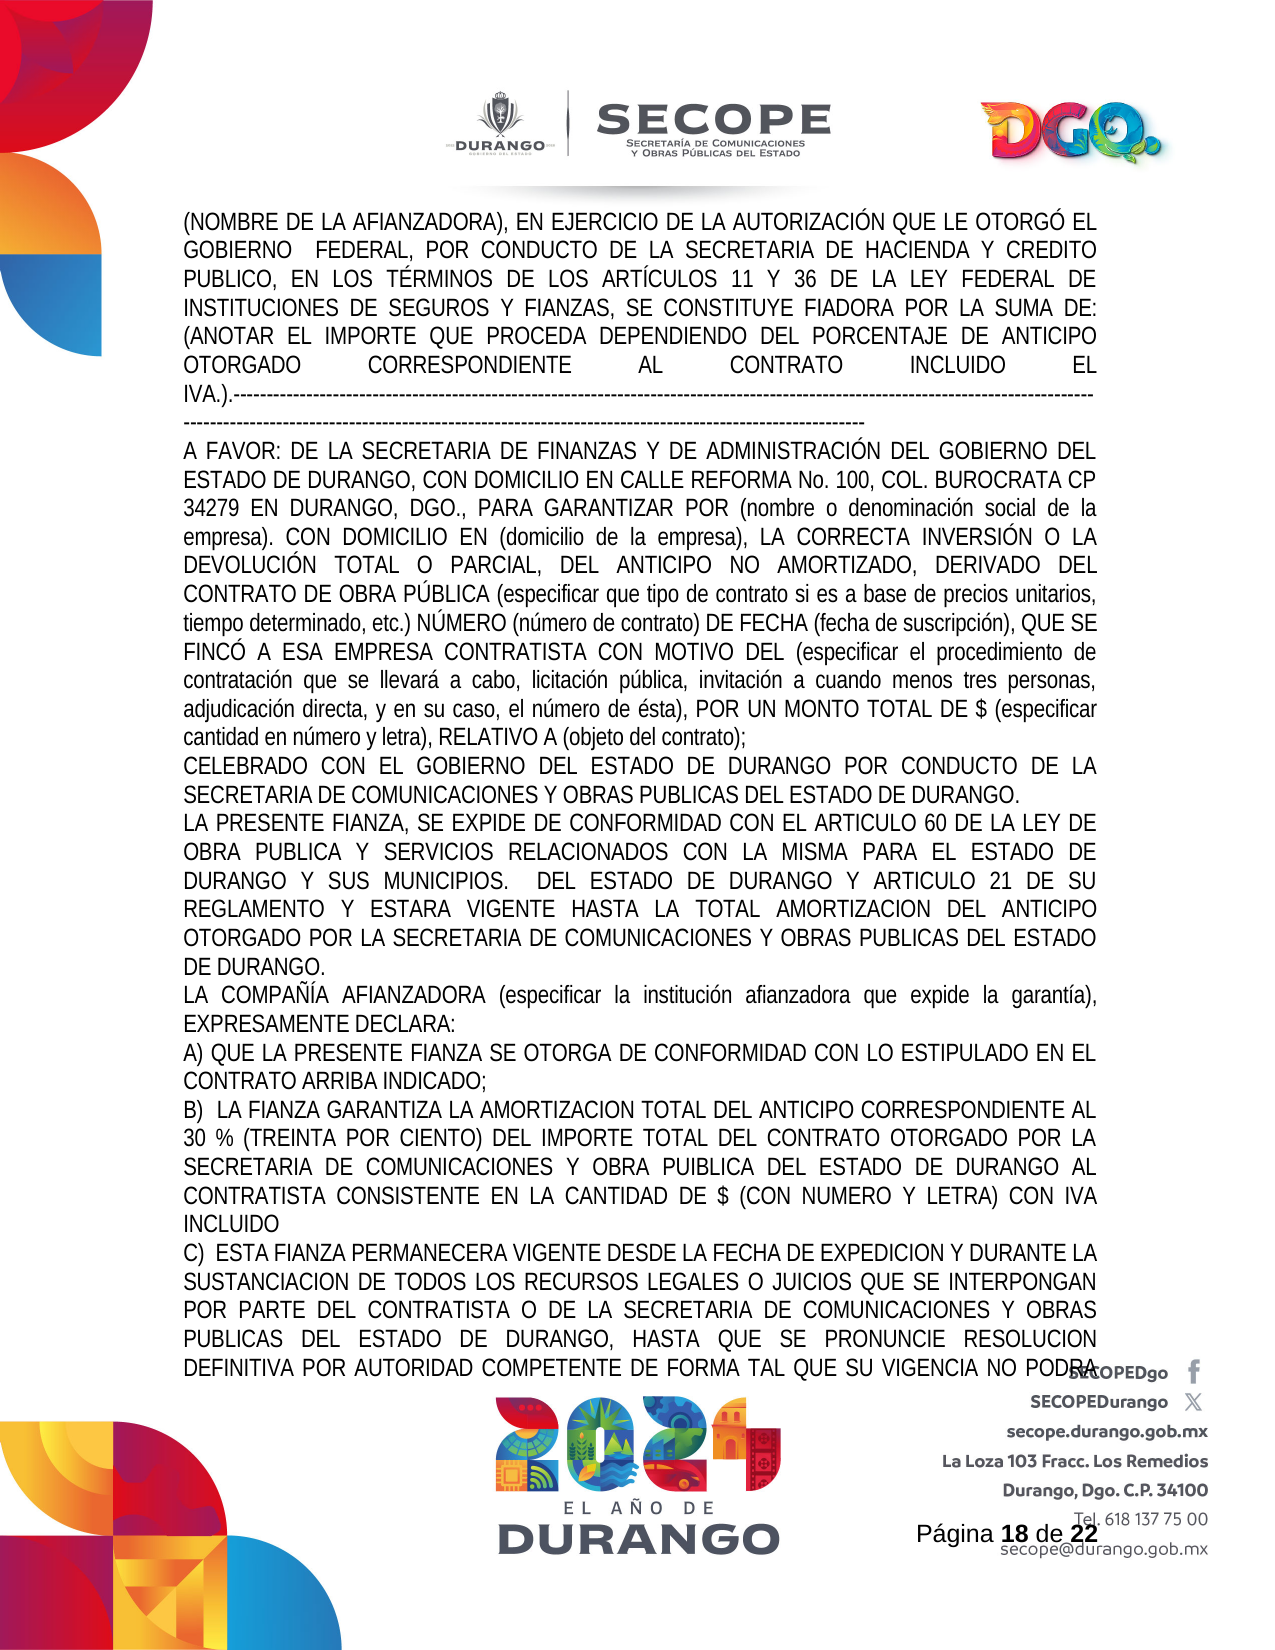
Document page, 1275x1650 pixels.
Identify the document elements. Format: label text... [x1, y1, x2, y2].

text A) QUE LA PRESENTE FIANZA SE OTORGA DE CONFORMIDAD CON LO ESTIPULADO EN EL CONTRATO ARRIBA INDICADO; [183, 1037, 1098, 1095]
text B) LA FIANZA GARANTIZA LA AMORTIZACION TOTAL DEL ANTICIPO CORRESPONDIENTE AL 30 % (TREINTA POR CIENTO) DEL IMPORTE TOTAL DEL CONTRATO OTORGADO POR LA SECRETARIA DE COMUNICACIONES Y OBRA PUIBLICA DEL ESTADO DE DURANGO AL CONTRATISTA CONSISTENTE EN LA CANTIDAD DE $ (CON NUMERO Y LETRA) CON IVA INCLUIDO [183, 1095, 1098, 1238]
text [183, 1238, 1098, 1381]
text LA PRESENTE FIANZA, SE EXPIDE DE CONFORMIDAD CON EL ARTICULO 60 DE LA LEY DE OBRA PUBLICA Y SERVICIOS RELACIONADOS CON LA MISMA PARA EL ESTADO DE DURANGO Y SUS MUNICIPIOS. DEL ESTADO DE DURANGO Y ARTICULO 21 DE SU REGLAMENTO Y ESTARA VIGENTE HASTA LA TOTAL AMORTIZACION DEL ANTICIPO OTORGADO POR LA SECRETARIA DE COMUNICACIONES Y OBRAS PUBLICAS DEL ESTADO DE DURANGO. [183, 808, 1098, 980]
text A FAVOR: DE LA SECRETARIA DE FINANZAS Y DE ADMINISTRACIÓN DEL GOBIERNO DEL ESTADO DE DURANGO, CON DOMICILIO EN CALLE REFORMA No. 100, COL. BUROCRATA CP 34279 EN DURANGO, DGO., PARA GARANTIZAR POR (nombre o denominación social de la empresa). CON DOMICILIO EN (domicilio de la empresa), LA CORRECTA INVERSIÓN O LA DEVOLUCIÓN TOTAL O PARCIAL, DEL ANTICIPO NO AMORTIZADO, DERIVADO DEL CONTRATO DE OBRA PÚBLICA (especificar que tipo de contrato si es a base de precios unitarios, tiempo determinado, etc.) NÚMERO (número de contrato) DE FECHA (fecha de suscripción), QUE SE FINCÓ A ESA EMPRESA CONTRATISTA CON MOTIVO DEL (especificar el procedimiento de contratación que se llevará a cabo, licitación pública, invitación a cuando menos tres personas, adjudicación directa, y en su caso, el número de ésta), POR UN MONTO TOTAL DE $ (especificar cantidad en número y letra), RELATIVO A (objeto del contrato); [183, 436, 1098, 751]
text CELEBRADO CON EL GOBIERNO DEL ESTADO DE DURANGO POR CONDUCTO DE LA SECRETARIA DE COMUNICACIONES Y OBRAS PUBLICAS DEL ESTADO DE DURANGO. [183, 751, 1098, 808]
picture [0, 0, 1275, 1650]
text LA COMPAÑÍA AFIANZADORA (especificar la institución afianzadora que expide la garantía), EXPRESAMENTE DECLARA: [183, 980, 1098, 1037]
text (NOMBRE DE LA AFIANZADORA), EN EJERCICIO DE LA AUTORIZACIÓN QUE LE OTORGÓ EL GOBIERNO FEDERAL, POR CONDUCTO DE LA SECRETARIA DE HACIENDA Y CREDITO PUBLICO, EN LOS TÉRMINOS DE LOS ARTÍCULOS 11 Y 36 DE LA LEY FEDERAL DE INSTITUCIONES DE SEGUROS Y FIANZAS, SE CONSTITUYE FIADORA POR LA SUMA DE: (ANOTAR EL IMPORTE QUE PROCEDA DEPENDIENDO DEL PORCENTAJE DE ANTICIPO OTORGADO CORRESPONDIENTE AL CONTRATO INCLUIDO EL IVA.).----------------------------------------------------------------------------------------------------------------------------------------------------------------------------------------------------------------------------------------- [183, 207, 1098, 436]
